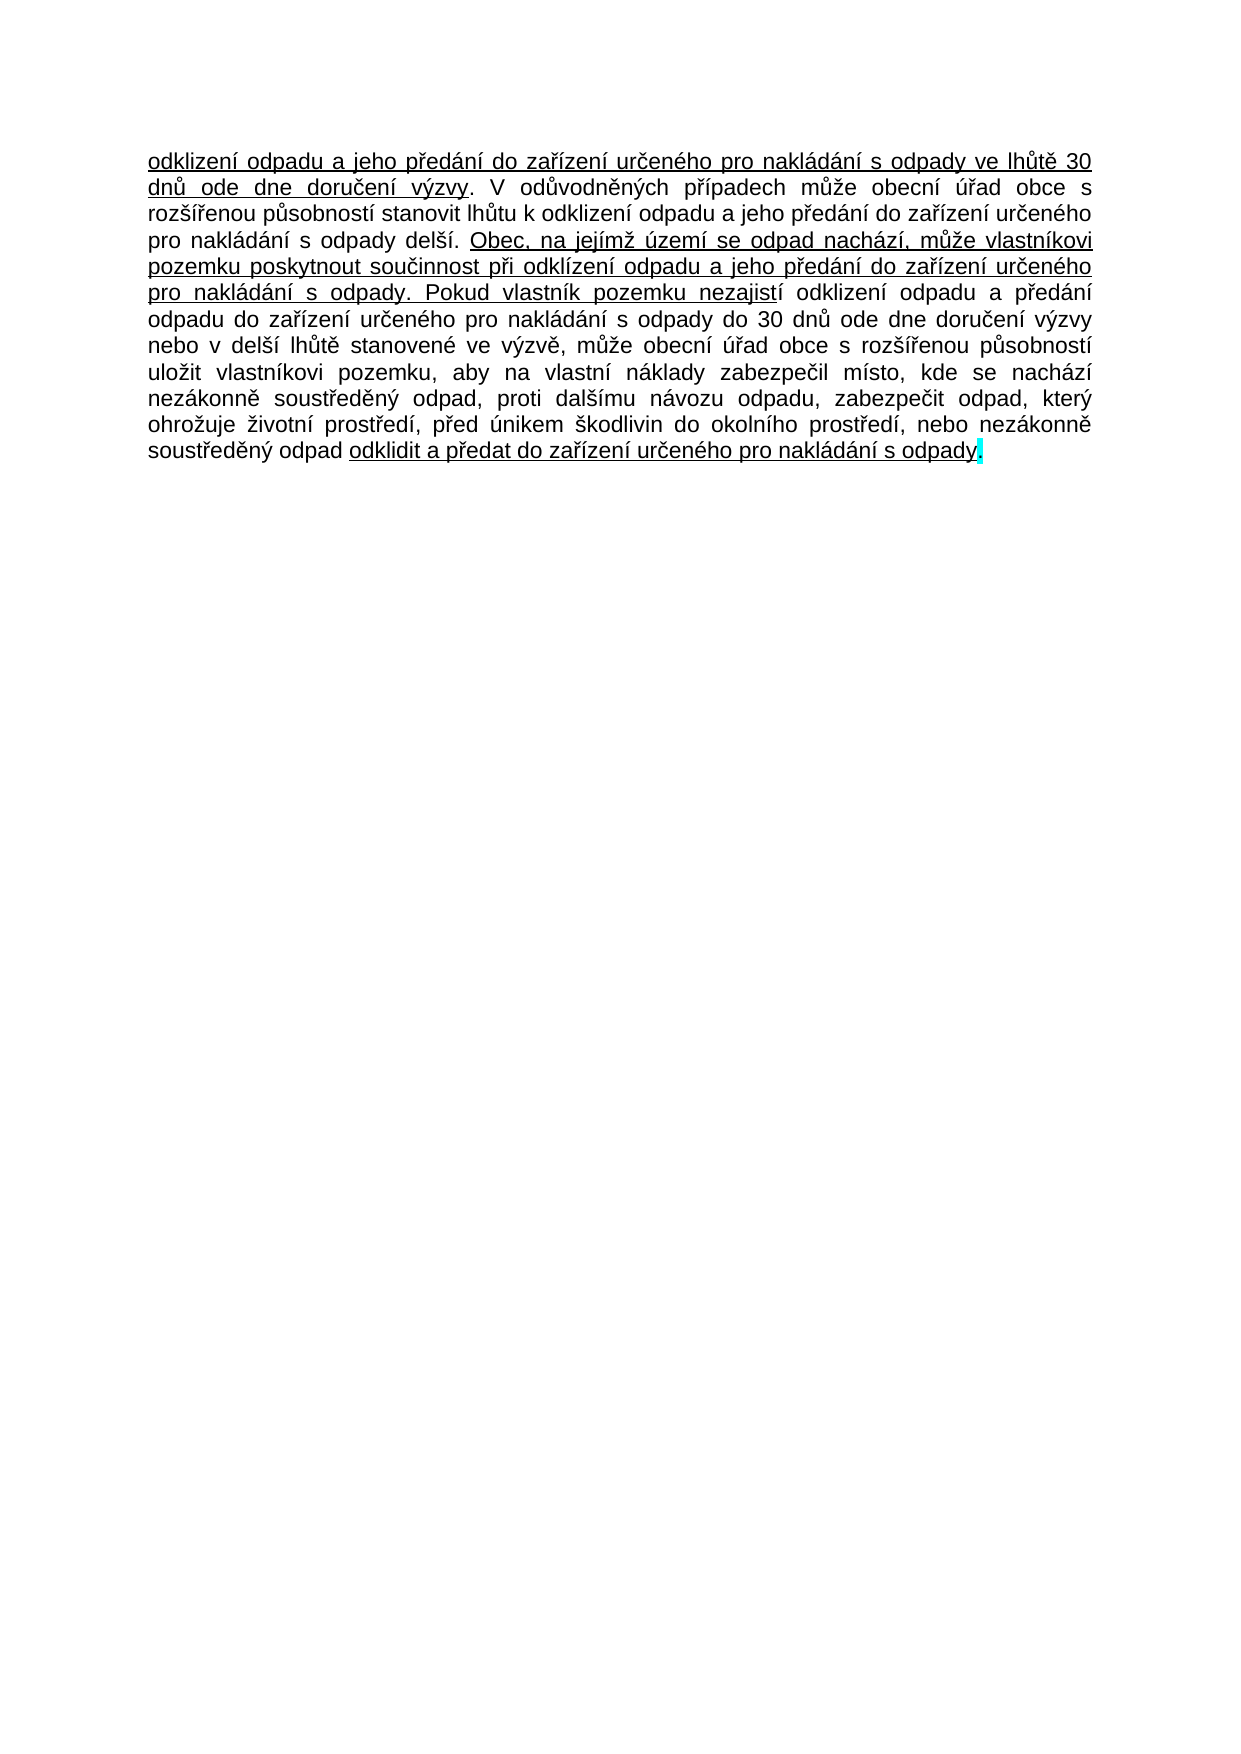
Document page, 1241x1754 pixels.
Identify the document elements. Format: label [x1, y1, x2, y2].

text [148, 148, 1093, 464]
